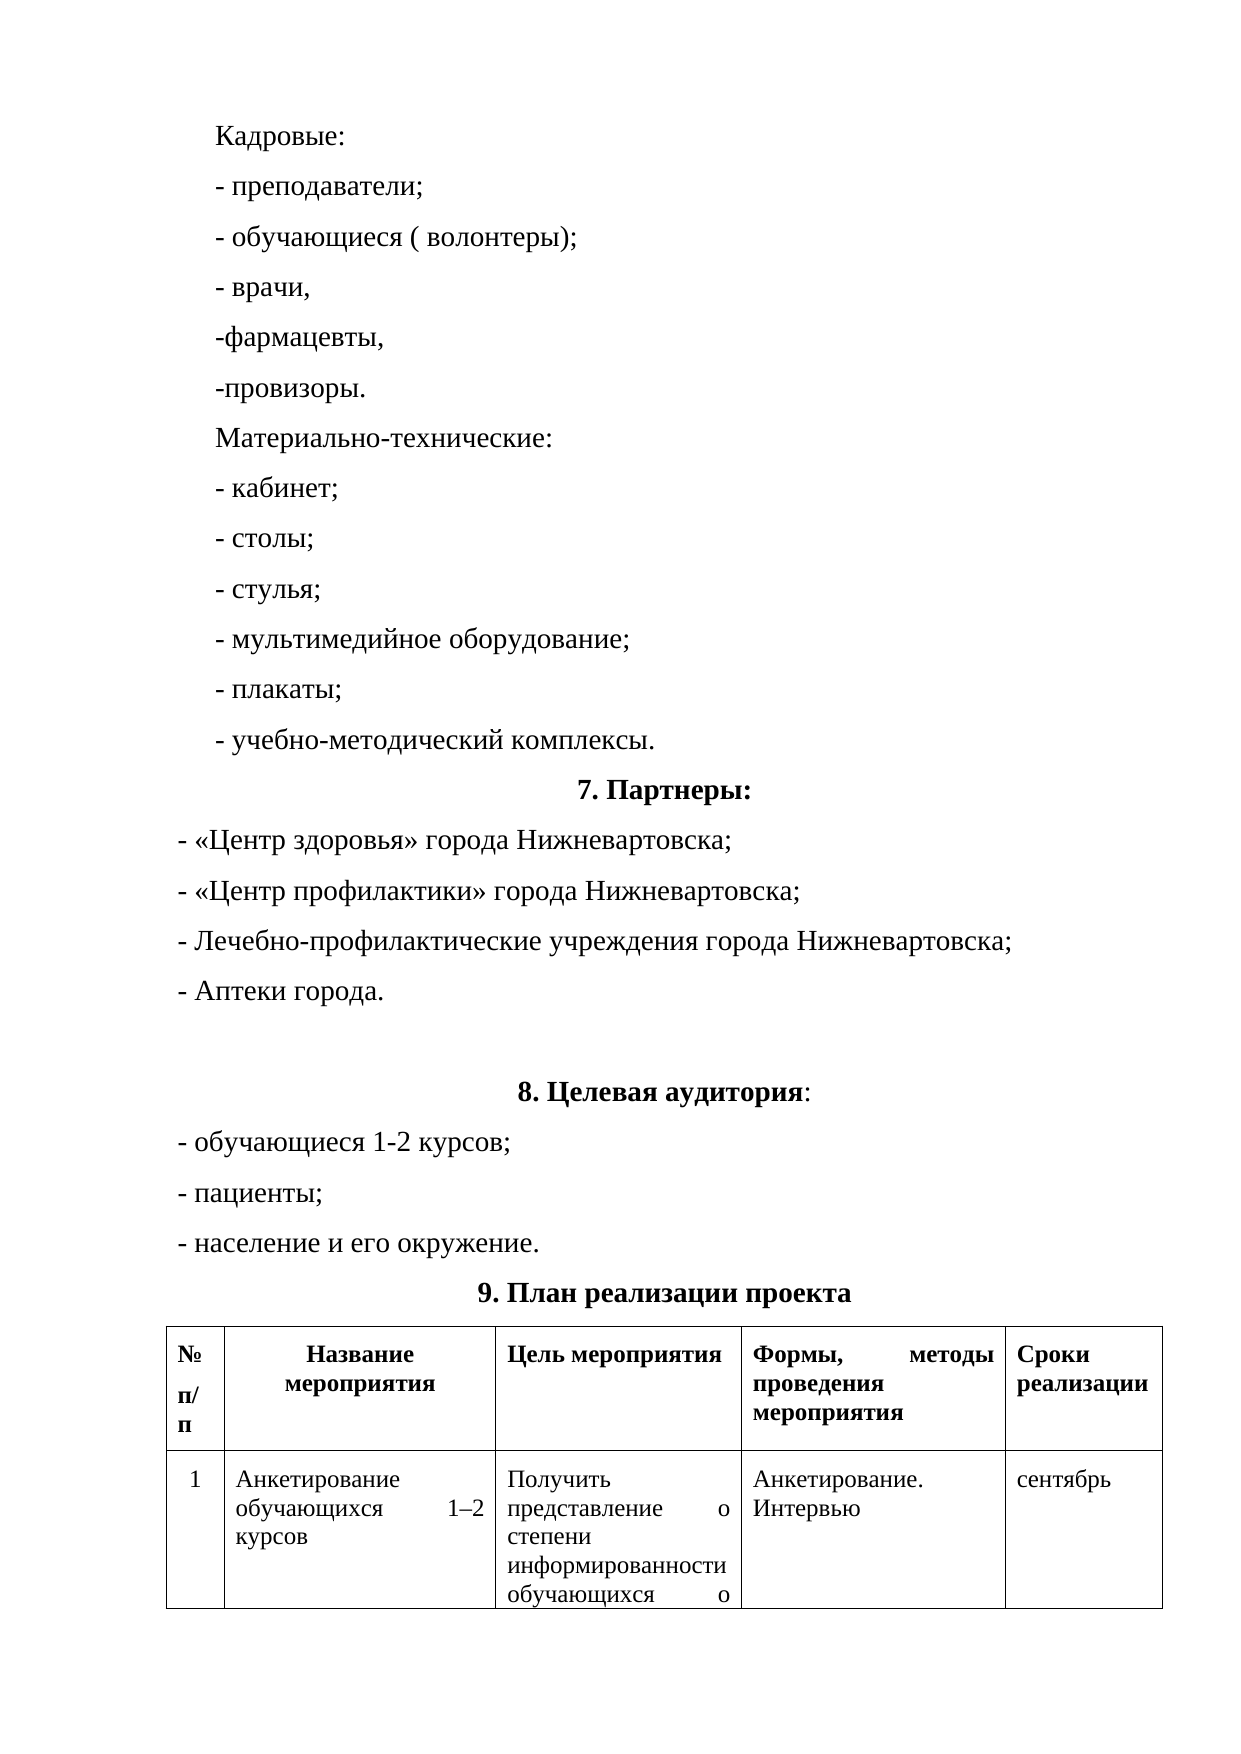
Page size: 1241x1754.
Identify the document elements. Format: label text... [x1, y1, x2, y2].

text - столы; [215, 521, 1152, 554]
text Материально-технические: [215, 420, 1152, 453]
text Кадровые: [215, 118, 1152, 152]
text - пациенты; [177, 1175, 1152, 1208]
text - учебно-методический комплексы. [215, 722, 1152, 755]
table_cell 1 [167, 1451, 224, 1608]
text - стулья; [215, 571, 1152, 604]
table_header Цель мероприятия [496, 1327, 741, 1450]
text -фармацевты, [215, 319, 1152, 353]
text - кабинет; [215, 470, 1152, 504]
text - врачи, [215, 269, 1152, 303]
text - плакаты; [215, 672, 1152, 705]
text - «Центр здоровья» города Нижневартовска; [177, 822, 1152, 856]
text - обучающиеся 1-2 курсов; [177, 1124, 1152, 1158]
text -провизоры. [215, 370, 1152, 403]
text - население и его окружение. [177, 1225, 1152, 1258]
table_cell сентябрь [1006, 1451, 1162, 1608]
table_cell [496, 1451, 741, 1608]
table_header Сроки реализации [1006, 1327, 1162, 1450]
table_header № п/п [167, 1327, 224, 1450]
text - обучающиеся ( волонтеры); [215, 219, 1152, 252]
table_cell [742, 1451, 1005, 1608]
table_header Название мероприятия [225, 1327, 495, 1450]
text - Аптеки города. [177, 973, 1152, 1007]
text - «Центр профилактики» города Нижневартовска; [177, 873, 1152, 906]
table_header Формы, методы проведения мероприятия [742, 1327, 1005, 1450]
text - преподаватели; [215, 168, 1152, 202]
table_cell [225, 1451, 495, 1608]
text 9. План реализации проекта [177, 1275, 1152, 1309]
text - мультимедийное оборудование; [215, 621, 1152, 655]
text 7. Партнеры: [177, 772, 1152, 806]
text - Лечебно-профилактические учреждения города Нижневартовска; [177, 923, 1152, 957]
text 8. Целевая аудитория: [177, 1074, 1152, 1108]
